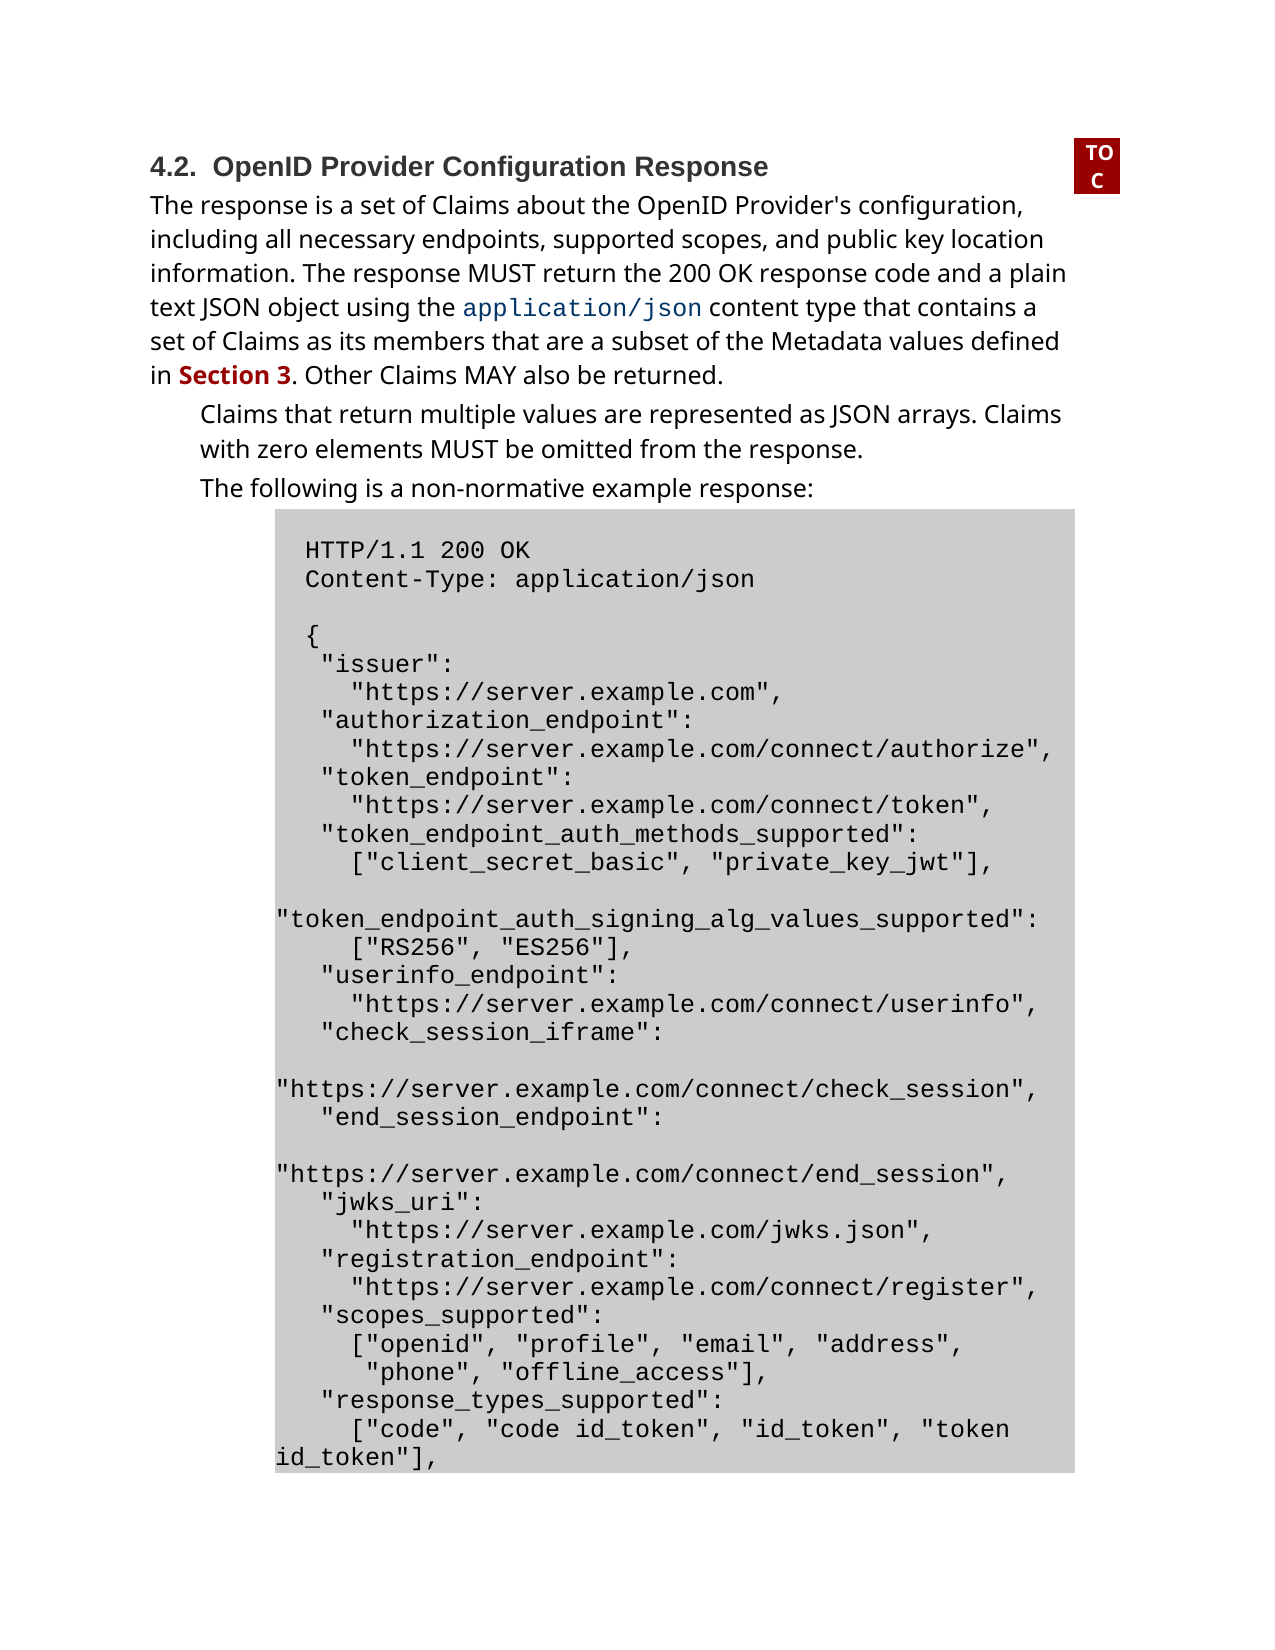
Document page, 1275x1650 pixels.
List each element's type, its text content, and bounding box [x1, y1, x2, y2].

text ["openid", "profile", "email", "address", [275, 1331, 1075, 1359]
text "registration_endpoint": [275, 1246, 1075, 1274]
text "jwks_uri": [275, 1189, 1075, 1218]
text { [275, 623, 1075, 651]
text "https://server.example.com/connect/register", [275, 1274, 1075, 1303]
text "authorization_endpoint": [275, 708, 1075, 736]
text "https://server.example.com", [275, 679, 1075, 708]
text "response_types_supported": [275, 1388, 1075, 1416]
text Content-Type: application/json [275, 566, 1075, 594]
text The following is a non-normative example response: [200, 470, 1075, 504]
text "https://server.example.com/connect/userinfo", [275, 991, 1075, 1019]
text "userinfo_endpoint": [275, 963, 1075, 991]
text "https://server.example.com/connect/authorize", [275, 736, 1075, 764]
text "https://server.example.com/connect/token", [275, 793, 1075, 821]
text The response is a set of Claims about the OpenID Provider's configuration, including all necessary endpoints, supported scopes, and public key location information. The response MUST return the 200 OK response code and a plain text JSON object using the application/json content type that contains a set of Claims as its members that are a subset of the Metadata values defined in Section 3 (OpenID Provider Metadata). Other Claims MAY also be returned. [150, 187, 1075, 392]
text "issuer": [275, 651, 1075, 679]
text "phone", "offline_access"], [275, 1359, 1075, 1388]
text "check_session_iframe": [275, 1019, 1075, 1048]
text HTTP/1.1 200 OK [275, 538, 1075, 566]
text "https://server.example.com/connect/check_session", [275, 1048, 1075, 1104]
subtitle 4.2. OpenID Provider Configuration Response [150, 150, 1074, 182]
text "https://server.example.com/connect/end_session", [275, 1133, 1075, 1189]
text "token_endpoint": [275, 764, 1075, 793]
text "token_endpoint_auth_methods_supported": [275, 821, 1075, 849]
table_header TOC [1074, 138, 1120, 194]
text "scopes_supported": [275, 1303, 1075, 1331]
text Claims that return multiple values are represented as JSON arrays. Claims with zero elements MUST be omitted from the response. [200, 397, 1075, 465]
text ["code", "code id_token", "id_token", "token id_token"], [275, 1416, 1075, 1473]
text "https://server.example.com/jwks.json", [275, 1218, 1075, 1246]
text "token_endpoint_auth_signing_alg_values_supported": [275, 878, 1075, 934]
text ["client_secret_basic", "private_key_jwt"], [275, 849, 1075, 878]
text "end_session_endpoint": [275, 1104, 1075, 1133]
text ["RS256", "ES256"], [275, 934, 1075, 963]
